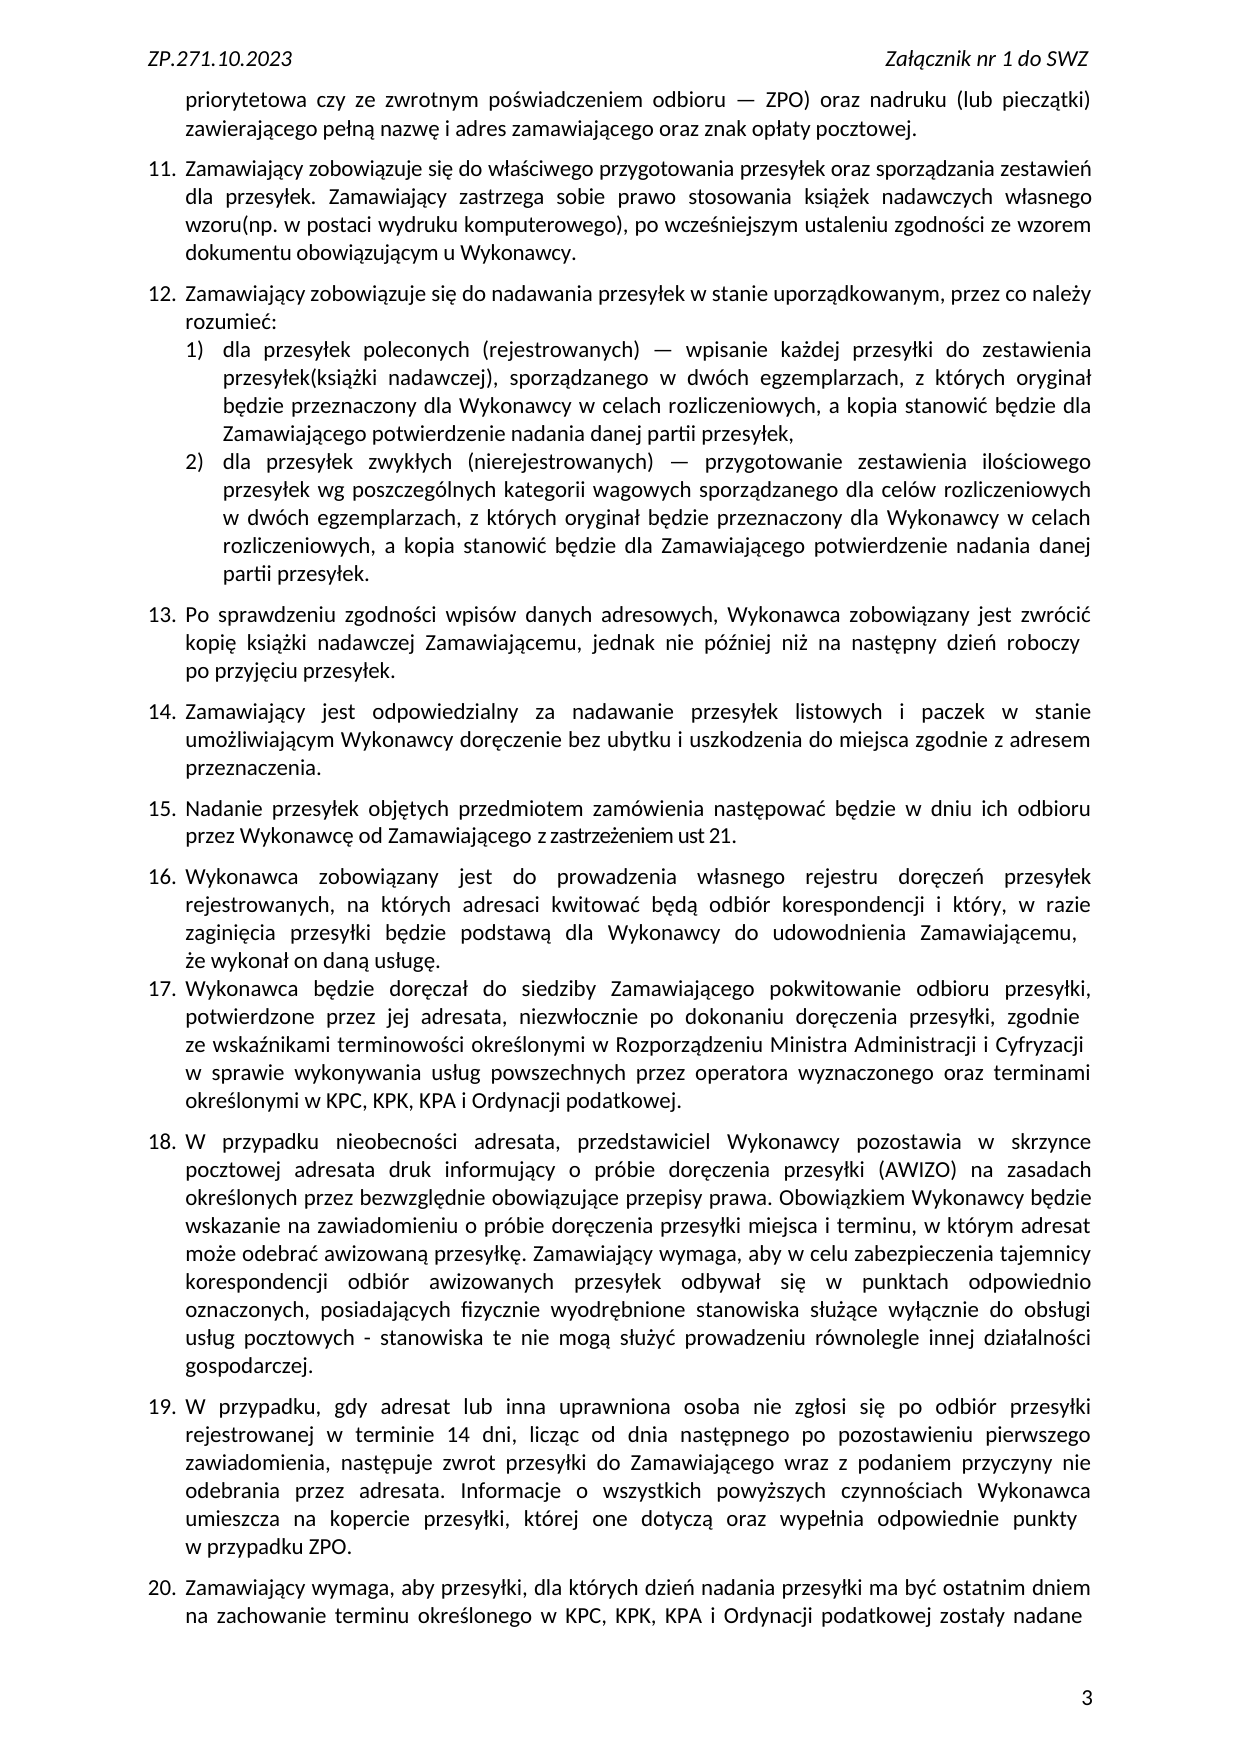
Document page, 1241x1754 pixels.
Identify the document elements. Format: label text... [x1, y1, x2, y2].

list W przypadku nieobecności adresata, przedstawiciel Wykonawcy pozostawia w skrzynce pocztowej adresata druk informujący o próbie doręczenia przesyłki (AWIZO) na zasadach określonych przez bezwzględnie obowiązujące przepisy prawa. Obowiązkiem Wykonawcy będzie wskazanie na zawiadomieniu o próbie doręczenia przesyłki miejsca i terminu, w którym adresat może odebrać awizowaną przesyłkę. Zamawiający wymaga, aby w celu zabezpieczenia tajemnicy korespondencji odbiór awizowanych przesyłek odbywał się w punktach odpowiednio oznaczonych, posiadających fizycznie wyodrębnione stanowiska służące wyłącznie do obsługi usług pocztowych - stanowiska te nie mogą służyć prowadzeniu równolegle innej działalności gospodarczej. [148, 1127, 1093, 1379]
list dla przesyłek poleconych (rejestrowanych) — wpisanie każdej przesyłki do zestawienia przesyłek(książki nadawczej), sporządzanego w dwóch egzemplarzach, z których oryginał będzie przeznaczony dla Wykonawcy w celach rozliczeniowych, a kopia stanowić będzie dla Zamawiającego potwierdzenie nadania danej partii przesyłek, [185, 335, 1093, 447]
list Wykonawca będzie doręczał do siedziby Zamawiającego pokwitowanie odbioru przesyłki, potwierdzone przez jej adresata, niezwłocznie po dokonaniu doręczenia przesyłki, zgodnie ze wskaźnikami terminowości określonymi w Rozporządzeniu Ministra Administracji i Cyfryzacji w sprawie wykonywania usług powszechnych przez operatora wyznaczonego oraz terminami określonymi w KPC, KPK, KPA i Ordynacji podatkowej. [148, 974, 1093, 1114]
list Nadanie przesyłek objętych przedmiotem zamówienia następować będzie w dniu ich odbioru przez Wykonawcę od Zamawiającego z zastrzeżeniem ust 21. [148, 794, 1093, 850]
list Zamawiający zobowiązuje się do nadawania przesyłek w stanie uporządkowanym, przez co należy rozumieć: [148, 279, 1093, 335]
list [148, 1573, 1093, 1629]
list Zamawiający zobowiązuje się do właściwego przygotowania przesyłek oraz sporządzania zestawień dla przesyłek. Zamawiający zastrzega sobie prawo stosowania książek nadawczych własnego wzoru(np. w postaci wydruku komputerowego), po wcześniejszym ustaleniu zgodności ze wzorem dokumentu obowiązującym u Wykonawcy. [148, 154, 1093, 266]
list dla przesyłek zwykłych (nierejestrowanych) — przygotowanie zestawienia ilościowego przesyłek wg poszczególnych kategorii wagowych sporządzanego dla celów rozliczeniowych w dwóch egzemplarzach, z których oryginał będzie przeznaczony dla Wykonawcy w celach rozliczeniowych, a kopia stanowić będzie dla Zamawiającego potwierdzenie nadania danej partii przesyłek. [185, 447, 1093, 587]
list Zamawiający jest odpowiedzialny za nadawanie przesyłek listowych i paczek w stanie umożliwiającym Wykonawcy doręczenie bez ubytku i uszkodzenia do miejsca zgodnie z adresem przeznaczenia. [148, 697, 1093, 781]
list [148, 86, 1093, 142]
list Po sprawdzeniu zgodności wpisów danych adresowych, Wykonawca zobowiązany jest zwrócić kopię książki nadawczej Zamawiającemu, jednak nie później niż na następny dzień roboczy po przyjęciu przesyłek. [148, 600, 1093, 684]
list Wykonawca zobowiązany jest do prowadzenia własnego rejestru doręczeń przesyłek rejestrowanych, na których adresaci kwitować będą odbiór korespondencji i który, w razie zaginięcia przesyłki będzie podstawą dla Wykonawcy do udowodnienia Zamawiającemu, że wykonał on daną usługę. [148, 862, 1093, 974]
list W przypadku, gdy adresat lub inna uprawniona osoba nie zgłosi się po odbiór przesyłki rejestrowanej w terminie 14 dni, licząc od dnia następnego po pozostawieniu pierwszego zawiadomienia, następuje zwrot przesyłki do Zamawiającego wraz z podaniem przyczyny nie odebrania przez adresata. Informacje o wszystkich powyższych czynnościach Wykonawca umieszcza na kopercie przesyłki, której one dotyczą oraz wypełnia odpowiednie punkty w przypadku ZPO. [148, 1392, 1093, 1560]
